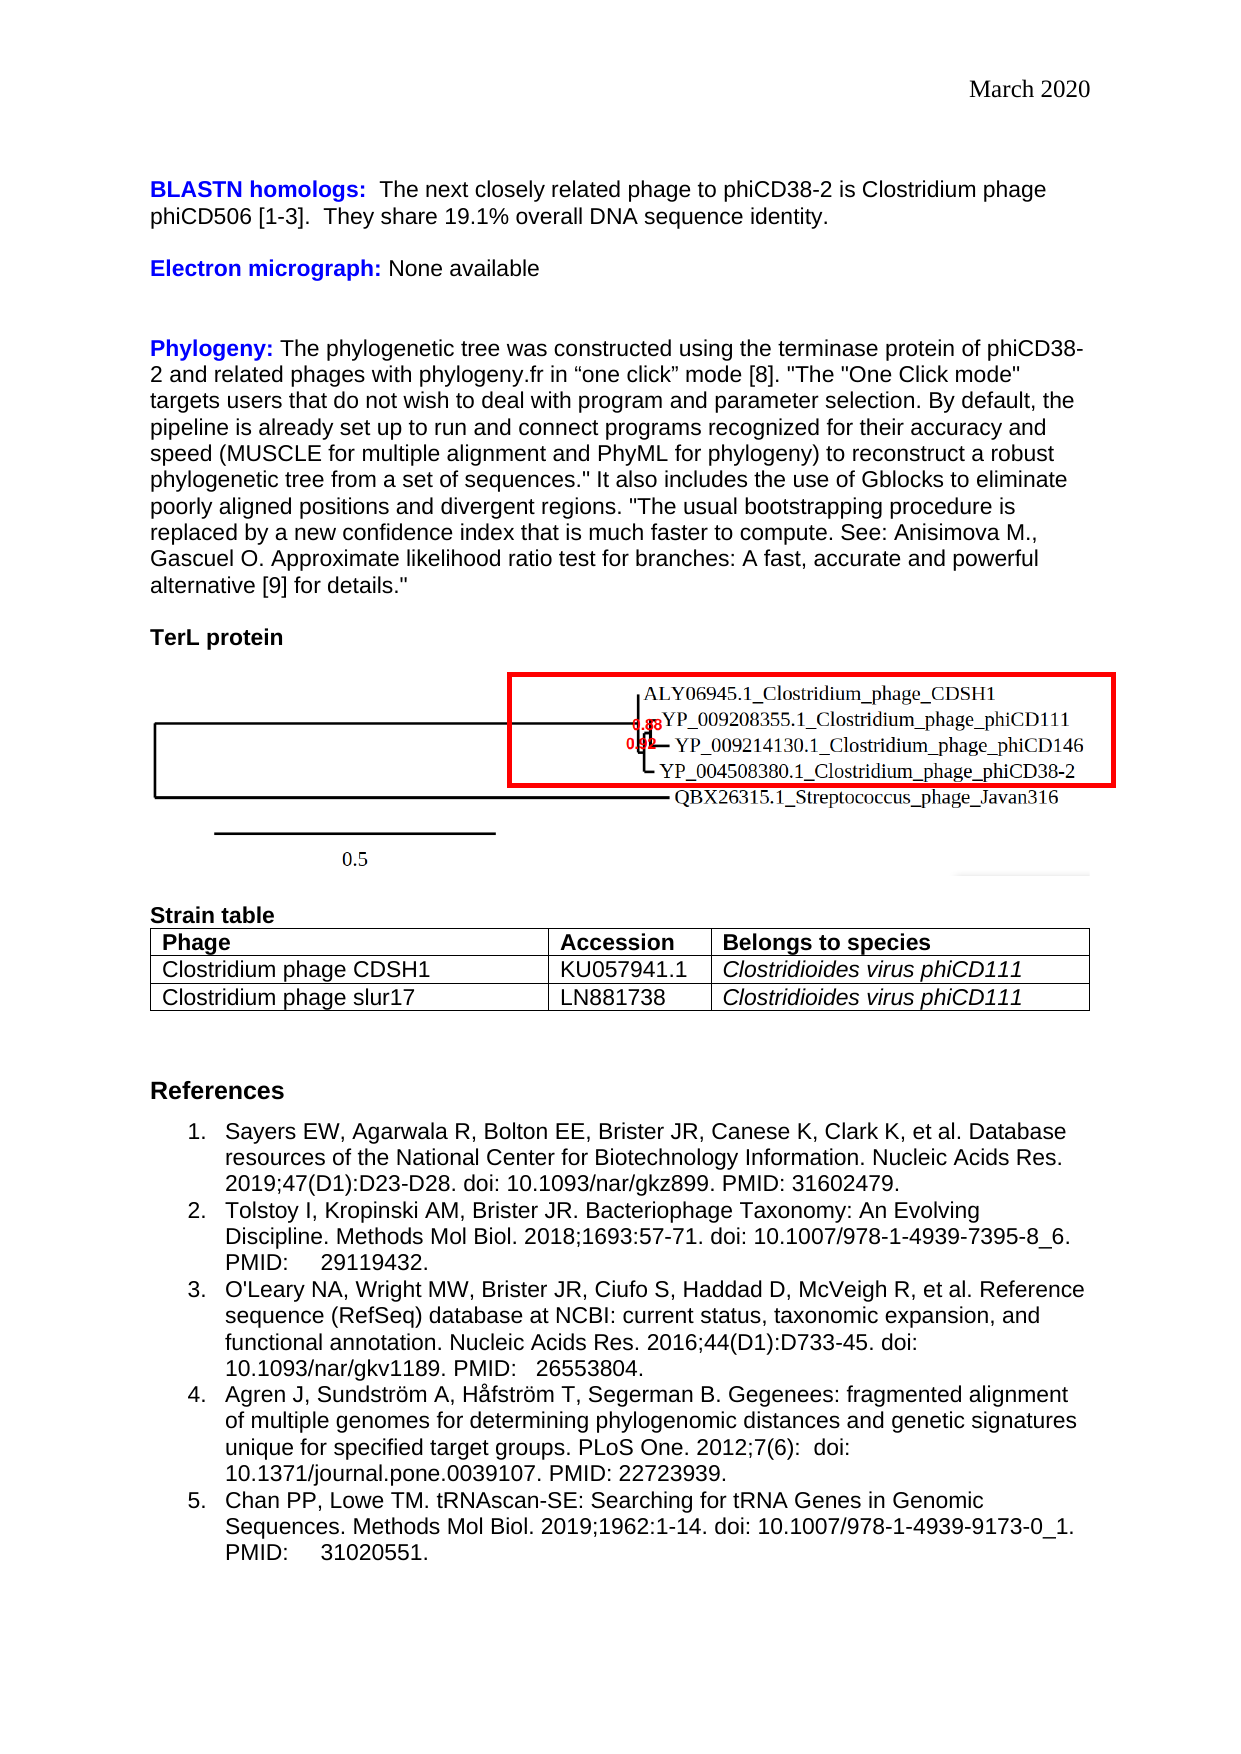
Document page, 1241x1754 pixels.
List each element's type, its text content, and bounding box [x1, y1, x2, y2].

table_header Accession [549, 929, 711, 955]
table_cell Clostridium phage slur17 [151, 984, 548, 1010]
table_cell KU057941.1 [549, 956, 711, 983]
list Tolstoy I, Kropinski AM, Brister JR. Bacteriophage Taxonomy: An Evolving Discipline. Methods Mol Biol. 2018;1693:57-71. doi: 10.1007/978-1-4939-7395-8_6. PMID: 29119432. [187, 1197, 1090, 1276]
picture [150, 677, 1090, 876]
list Chan PP, Lowe TM. tRNAscan-SE: Searching for tRNA Genes in Genomic Sequences. Methods Mol Biol. 2019;1962:1-14. doi: 10.1007/978-1-4939-9173-0_1. PMID: 31020551. [187, 1487, 1090, 1566]
table_cell Clostridioides virus phiCD111 [712, 956, 1089, 983]
table_cell LN881738 [549, 984, 711, 1010]
text Phylogeny: The phylogenetic tree was constructed using the terminase protein of phiCD38-2 and related phages with phylogeny.fr in “one click” mode [8]. "The "One Click mode" targets users that do not wish to deal with program and parameter selection. By default, the pipeline is already set up to run and connect programs recognized for their accuracy and speed (MUSCLE for multiple alignment and PhyML for phylogeny) to reconstruct a robust phylogenetic tree from a set of sequences." It also includes the use of Gblocks to eliminate poorly aligned positions and divergent regions. "The usual bootstrapping procedure is replaced by a new confidence index that is much faster to compute. See: Anisimova M., Gascuel O. Approximate likelihood ratio test for branches: A fast, accurate and powerful alternative [9] for details." [150, 334, 1090, 598]
table_cell Clostridium phage CDSH1 [151, 956, 548, 983]
table_cell Clostridioides virus phiCD111 [712, 984, 1089, 1010]
picture [512, 677, 1090, 783]
text BLASTN homologs: The next closely related phage to phiCD38-2 is Clostridium phage phiCD506 [1-3]. They share 19.1% overall DNA sequence identity. [150, 176, 1090, 229]
text Strain table [150, 902, 1090, 928]
text Electron micrograph: None available [150, 255, 1090, 282]
list O'Leary NA, Wright MW, Brister JR, Ciufo S, Haddad D, McVeigh R, et al. Reference sequence (RefSeq) database at NCBI: current status, taxonomic expansion, and functional annotation. Nucleic Acids Res. 2016;44(D1):D733-45. doi: 10.1093/nar/gkv1189. PMID: 26553804. [187, 1276, 1090, 1381]
list Sayers EW, Agarwala R, Bolton EE, Brister JR, Canese K, Clark K, et al. Database resources of the National Center for Biotechnology Information. Nucleic Acids Res. 2019;47(D1):D23-D28. doi: 10.1093/nar/gkz899. PMID: 31602479. [187, 1118, 1090, 1197]
text TerL protein [150, 624, 1090, 677]
table_header Phage [151, 929, 548, 955]
list Agren J, Sundström A, Håfström T, Segerman B. Gegenees: fragmented alignment of multiple genomes for determining phylogenomic distances and genetic signatures unique for specified target groups. PLoS One. 2012;7(6): doi: 10.1371/journal.pone.0039107. PMID: 22723939. [187, 1381, 1090, 1487]
text References [150, 1076, 1090, 1105]
table_header Belongs to species [712, 929, 1089, 955]
